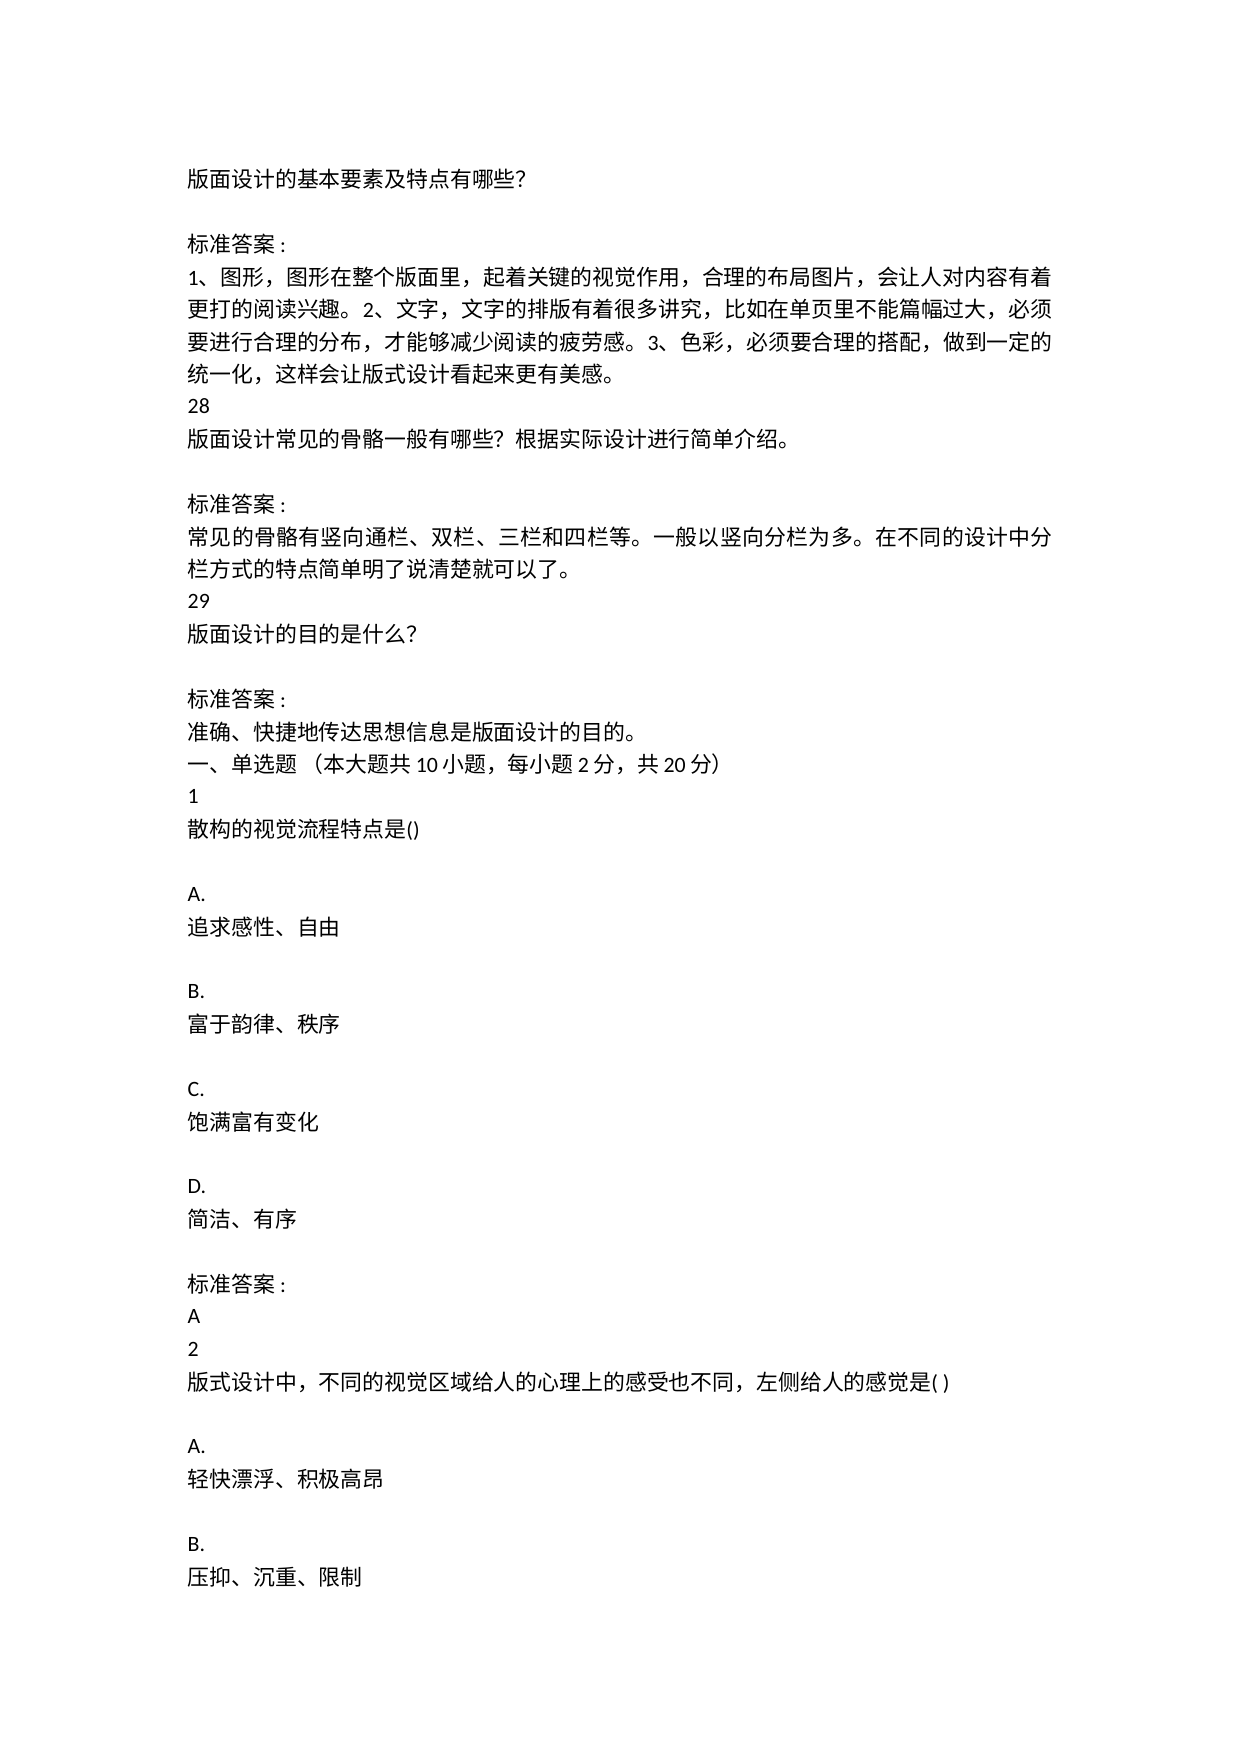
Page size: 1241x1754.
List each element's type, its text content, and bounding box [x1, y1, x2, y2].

text 准确、快捷地传达思想信息是版面设计的目的。 [187, 714, 1053, 747]
text 饱满富有变化 [187, 1104, 1053, 1137]
text 追求感性、自由 [187, 909, 1053, 942]
text B. [187, 974, 1053, 1007]
text 压抑、沉重、限制 [187, 1559, 1053, 1592]
text D. [187, 1169, 1053, 1202]
text 轻快漂浮、积极高昂 [187, 1462, 1053, 1494]
text B. [187, 1527, 1053, 1559]
text 2 [187, 1332, 1053, 1364]
text 29 [187, 584, 1053, 617]
text 一、单选题 （本大题共10小题，每小题2分，共20分） [187, 747, 1053, 779]
text 28 [187, 389, 1053, 422]
text 版式设计中，不同的视觉区域给人的心理上的感受也不同，左侧给人的感觉是( ) [187, 1364, 1053, 1397]
text 标准答案 : [187, 487, 1053, 519]
text 富于韵律、秩序 [187, 1007, 1053, 1039]
text 标准答案 : [187, 682, 1053, 714]
text 版面设计常见的骨骼一般有哪些？根据实际设计进行简单介绍。 [187, 422, 1053, 454]
text A. [187, 877, 1053, 909]
text 版面设计的目的是什么？ [187, 617, 1053, 649]
text A [187, 1299, 1053, 1332]
text C. [187, 1072, 1053, 1104]
text 版面设计的基本要素及特点有哪些？ [187, 162, 1053, 194]
text 标准答案 : [187, 227, 1053, 259]
text 1、图形，图形在整个版面里，起着关键的视觉作用，合理的布局图片，会让人对内容有着更打的阅读兴趣。2、文字，文字的排版有着很多讲究，比如在单页里不能篇幅过大，必须要进行合理的分布，才能够减少阅读的疲劳感。3、色彩，必须要合理的搭配，做到一定的统一化，这样会让版式设计看起来更有美感。 [187, 259, 1053, 389]
text A. [187, 1429, 1053, 1462]
text 散构的视觉流程特点是() [187, 812, 1053, 844]
text 1 [187, 779, 1053, 812]
text 标准答案 : [187, 1267, 1053, 1299]
text 简洁、有序 [187, 1202, 1053, 1234]
text 常见的骨骼有竖向通栏、双栏、三栏和四栏等。一般以竖向分栏为多。在不同的设计中分栏方式的特点简单明了说清楚就可以了。 [187, 519, 1053, 584]
